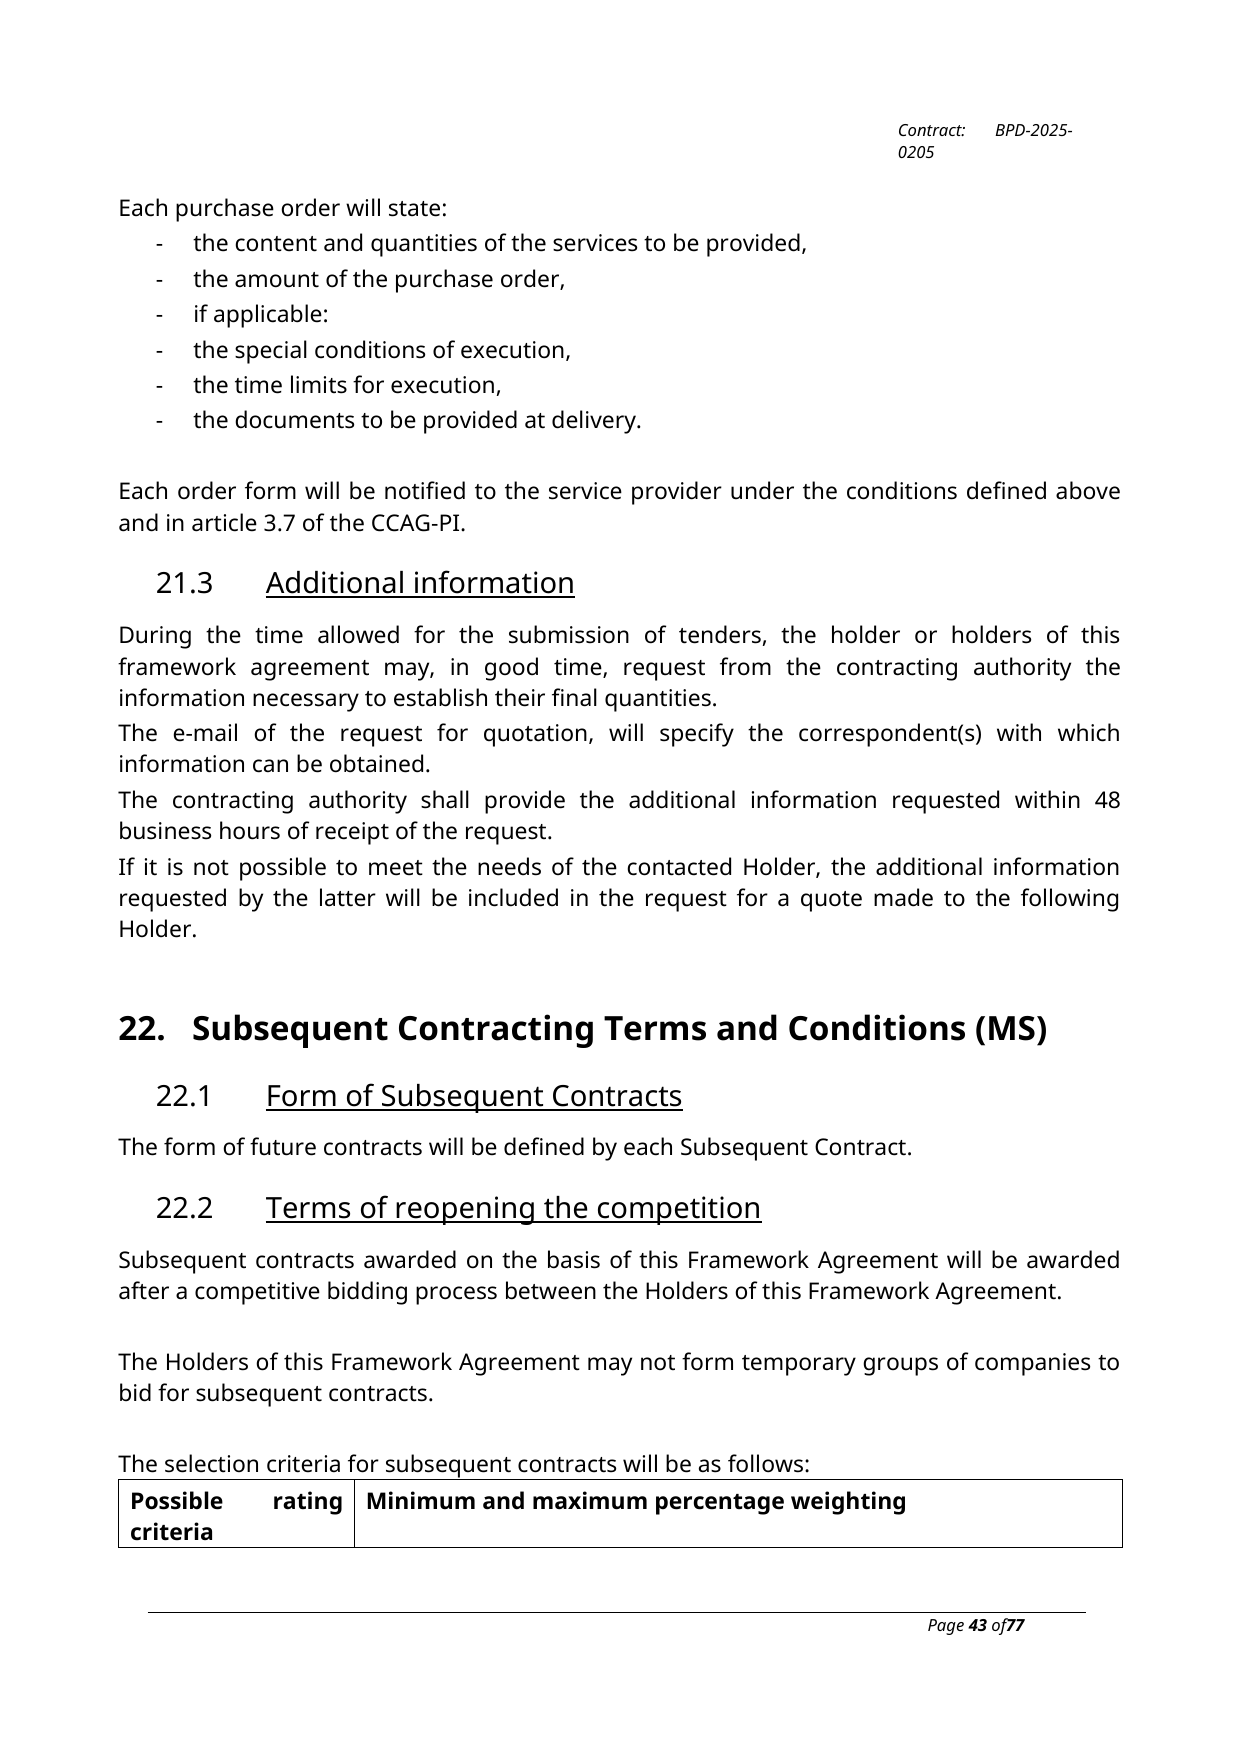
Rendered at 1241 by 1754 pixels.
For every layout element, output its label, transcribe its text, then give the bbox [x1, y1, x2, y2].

list the documents to be provided at delivery. [156, 404, 1122, 436]
table_header Possible rating criteria [119, 1480, 354, 1547]
text Additional information [156, 563, 1122, 602]
text Subsequent Contracting Terms and Conditions (MS) [118, 1004, 1122, 1050]
text Subsequent contracts awarded on the basis of this Framework Agreement will be awarded after a competitive bidding process between the Holders of this Framework Agreement. [118, 1244, 1122, 1306]
list the content and quantities of the services to be provided, [156, 227, 1122, 259]
text The contracting authority shall provide the additional information requested within 48 business hours of receipt of the request. [118, 784, 1122, 846]
text The form of future contracts will be defined by each Subsequent Contract. [118, 1131, 1122, 1163]
table_header Minimum and maximum percentage weighting [355, 1480, 1122, 1547]
text The e-mail of the request for quotation, will specify the correspondent(s) with which information can be obtained. [118, 717, 1122, 779]
text If it is not possible to meet the needs of the contacted Holder, the additional information requested by the latter will be included in the request for a quote made to the following Holder. [118, 850, 1122, 944]
list the special conditions of execution, [156, 334, 1122, 365]
text During the time allowed for the submission of tenders, the holder or holders of this framework agreement may, in good time, request from the contracting authority the information necessary to establish their final quantities. [118, 619, 1122, 713]
text The Holders of this Framework Agreement may not form temporary groups of companies to bid for subsequent contracts. [118, 1346, 1122, 1408]
text The selection criteria for subsequent contracts will be as follows: [118, 1448, 1122, 1479]
text Each order form will be notified to the service provider under the conditions defined above and in article 3.7 of the CCAG-PI. [118, 475, 1122, 538]
text Terms of reopening the competition [156, 1188, 1122, 1227]
list the time limits for execution, [156, 369, 1122, 400]
list if applicable: [156, 298, 1122, 329]
text Form of Subsequent Contracts [156, 1075, 1122, 1115]
text Each purchase order will state: [118, 192, 1122, 223]
list the amount of the purchase order, [156, 263, 1122, 294]
